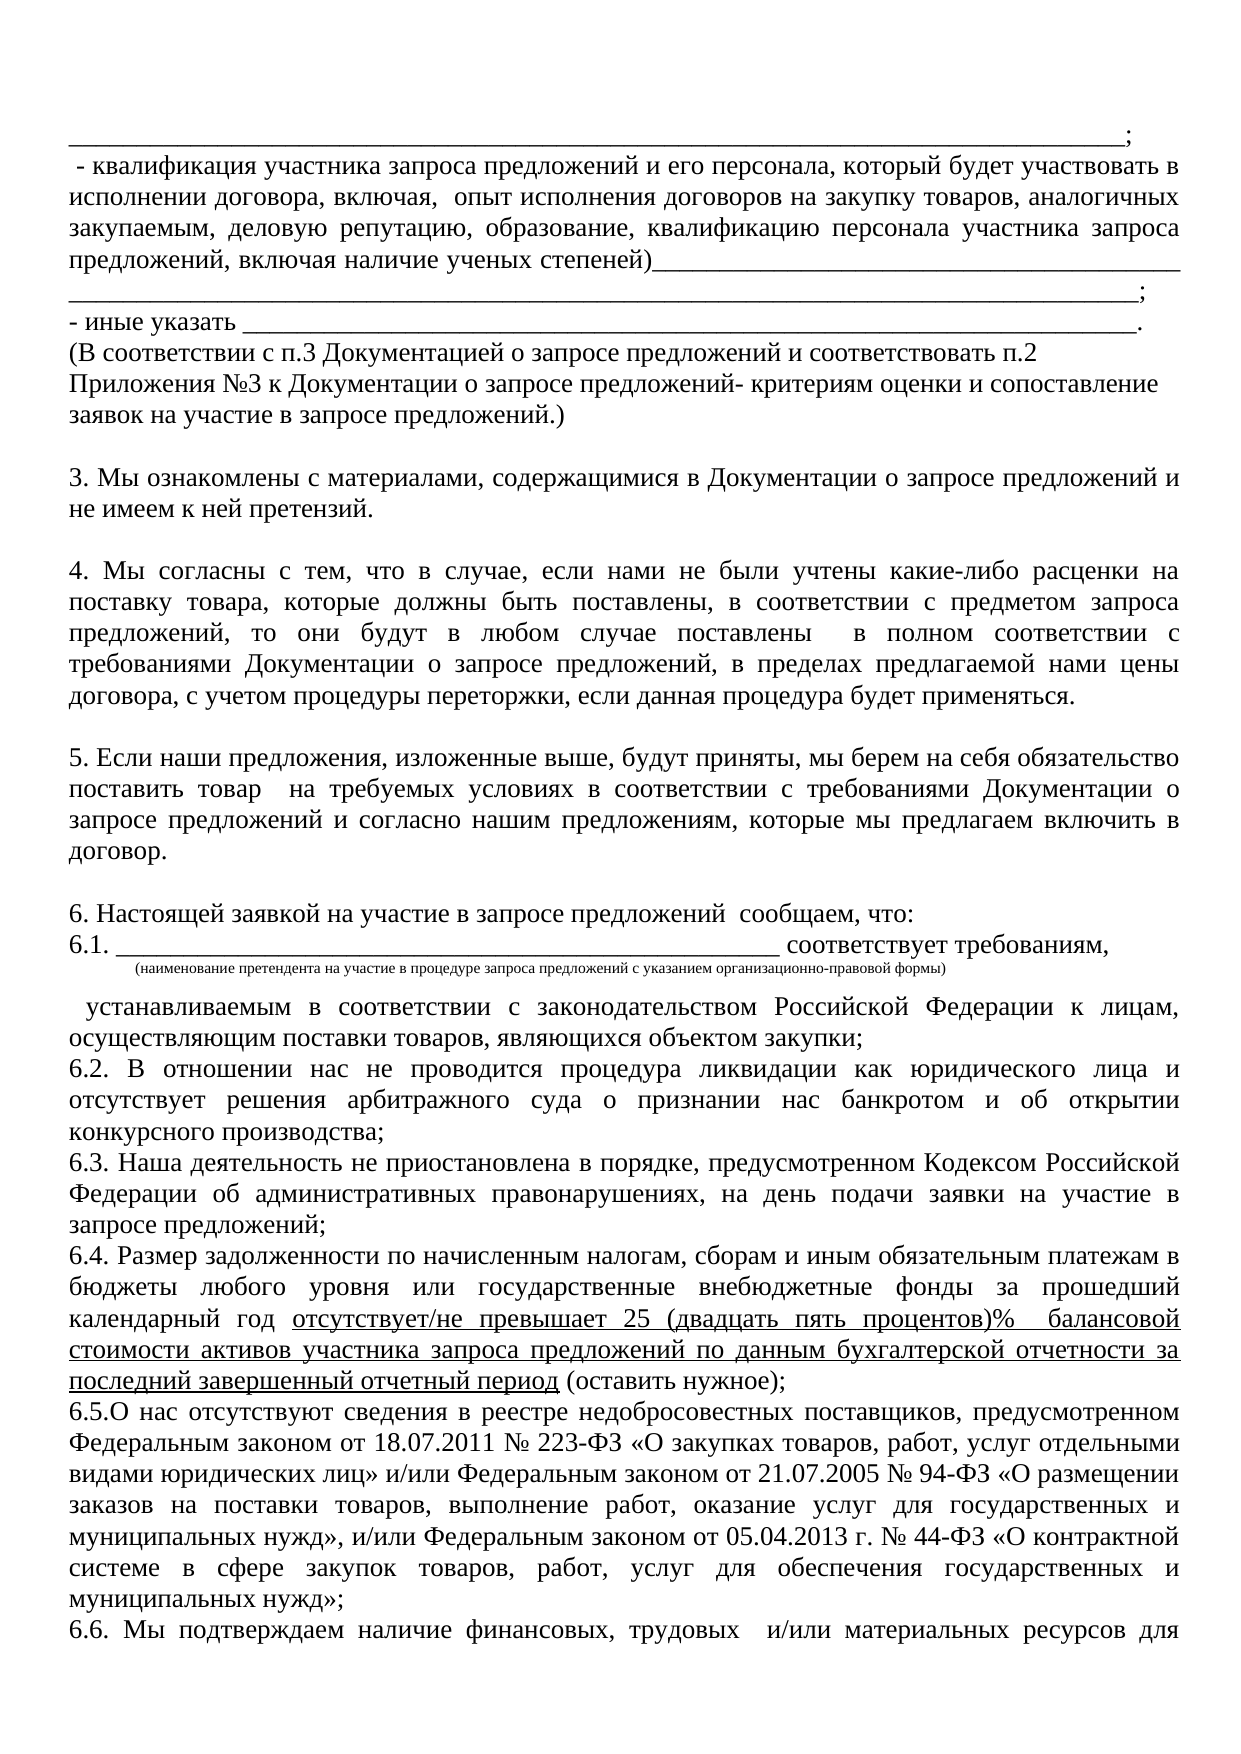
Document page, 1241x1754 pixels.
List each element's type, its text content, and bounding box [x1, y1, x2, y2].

table_cell 5. Если наши предложения, изложенные выше, будут приняты, мы берем на себя обязательство поставить товар на требуемых условиях в соответствии с требованиями Документации о запросе предложений и согласно нашим предложениям, которые мы предлагаем включить в договор. [58, 741, 1192, 897]
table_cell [58, 118, 1192, 523]
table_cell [58, 897, 1192, 1644]
table_cell 4. Мы согласны с тем, что в случае, если нами не были учтены какие-либо расценки на поставку товара, которые должны быть поставлены, в соответствии с предметом запроса предложений, то они будут в любом случае поставлены в полном соответствии с требованиями Документации о запросе предложений, в пределах предлагаемой нами цены договора, с учетом процедуры переторжки, если данная процедура будет применяться. [58, 523, 1192, 741]
